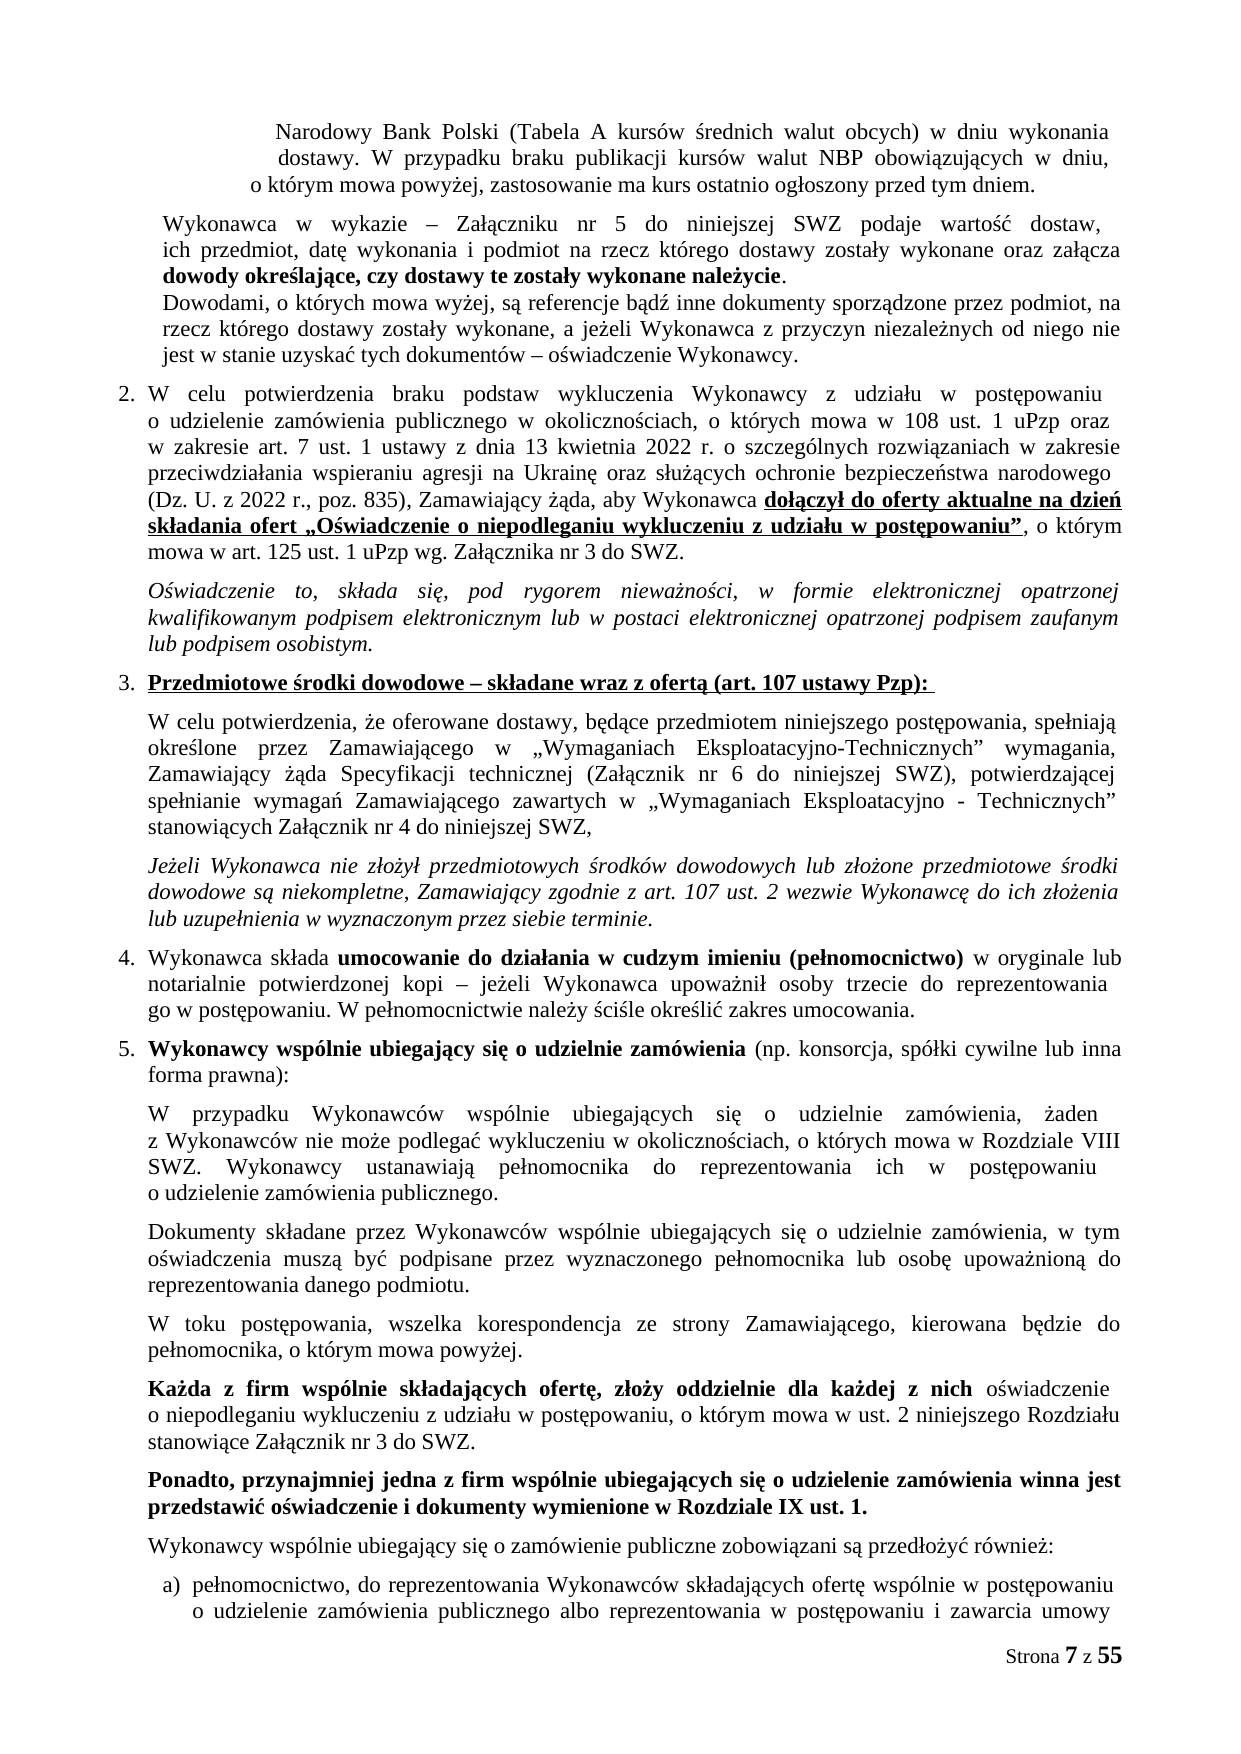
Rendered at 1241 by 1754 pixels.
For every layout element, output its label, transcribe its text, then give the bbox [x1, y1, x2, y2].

list Wykonawcy wspólnie ubiegający się o udzielnie zamówienia (np. konsorcja, spółki cywilne lub inna forma prawna): [118, 1035, 1122, 1088]
text Wykonawca w wykazie – Załączniku nr 5 do niniejszej SWZ podaje wartość dostaw, ich przedmiot, datę wykonania i podmiot na rzecz którego dostawy zostały wykonane oraz załącza dowody określające, czy dostawy te zostały wykonane należycie. [162, 210, 1122, 289]
list W celu potwierdzenia braku podstaw wykluczenia Wykonawcy z udziału w postępowaniu o udzielenie zamówienia publicznego w okolicznościach, o których mowa w 108 ust. 1 uPzp oraz w zakresie art. 7 ust. 1 ustawy z dnia 13 kwietnia 2022 r. o szczególnych rozwiązaniach w zakresie przeciwdziałania wspieraniu agresji na Ukrainę oraz służących ochronie bezpieczeństwa narodowego (Dz. U. z 2022 r., poz. 835), Zamawiający żąda, aby Wykonawca dołączył do oferty aktualne na dzień składania ofert „Oświadczenie o niepodleganiu wykluczeniu z udziału w postępowaniu”, o którym mowa w art. 125 ust. 1 uPzp wg. Załącznika nr 3 do SWZ. [118, 380, 1122, 565]
list Wykonawca składa umocowanie do działania w cudzym imieniu (pełnomocnictwo) w oryginale lub notarialnie potwierdzonej kopi – jeżeli Wykonawca upoważnił osoby trzecie do reprezentowania go w postępowaniu. W pełnomocnictwie należy ściśle określić zakres umocowania. [118, 943, 1122, 1023]
list Przedmiotowe środki dowodowe – składane wraz z ofertą (art. 107 ustawy Pzp): [118, 669, 1122, 695]
text Dowodami, o których mowa wyżej, są referencje bądź inne dokumenty sporządzone przez podmiot, na rzecz którego dostawy zostały wykonane, a jeżeli Wykonawca z przyczyn niezależnych od niego nie jest w stanie uzyskać tych dokumentów – oświadczenie Wykonawcy. [162, 289, 1122, 368]
text W toku postępowania, wszelka korespondencja ze strony Zamawiającego, kierowana będzie do pełnomocnika, o którym mowa powyżej. [148, 1310, 1122, 1362]
text W przypadku Wykonawców wspólnie ubiegających się o udzielnie zamówienia, żaden z Wykonawców nie może podlegać wykluczeniu w okolicznościach, o których mowa w Rozdziale VIII SWZ. Wykonawcy ustanawiają pełnomocnika do reprezentowania ich w postępowaniu o udzielenie zamówienia publicznego. [148, 1100, 1122, 1206]
list Jeżeli Wykonawca nie złożył przedmiotowych środków dowodowych lub złożone przedmiotowe środki dowodowe są niekompletne, Zamawiający zgodnie z art. 107 ust. 2 wezwie Wykonawcę do ich złożenia lub uzupełnienia w wyznaczonym przez siebie terminie. [148, 852, 1122, 931]
text Oświadczenie to, składa się, pod rygorem nieważności, w formie elektronicznej opatrzonej kwalifikowanym podpisem elektronicznym lub w postaci elektronicznej opatrzonej podpisem zaufanym lub podpisem osobistym. [148, 577, 1122, 656]
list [222, 118, 1122, 197]
text Każda z firm wspólnie składających ofertę, złoży oddzielnie dla każdej z nich oświadczenie o niepodleganiu wykluczeniu z udziału w postępowaniu, o którym mowa w ust. 2 niniejszego Rozdziału stanowiące Załącznik nr 3 do SWZ. [148, 1375, 1122, 1454]
text Ponadto, przynajmniej jedna z firm wspólnie ubiegających się o udzielenie zamówienia winna jest przedstawić oświadczenie i dokumenty wymienione w Rozdziale IX ust. 1. [148, 1467, 1122, 1519]
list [162, 1571, 1122, 1623]
text W celu potwierdzenia, że oferowane dostawy, będące przedmiotem niniejszego postępowania, spełniają określone przez Zamawiającego w „Wymaganiach Eksploatacyjno-Technicznych” wymagania, Zamawiający żąda Specyfikacji technicznej (Załącznik nr 6 do niniejszej SWZ), potwierdzającej spełnianie wymagań Zamawiającego zawartych w „Wymaganiach Eksploatacyjno - Technicznych” stanowiących Załącznik nr 4 do niniejszej SWZ, [148, 708, 1117, 839]
text Dokumenty składane przez Wykonawców wspólnie ubiegających się o udzielnie zamówienia, w tym oświadczenia muszą być podpisane przez wyznaczonego pełnomocnika lub osobę upoważnioną do reprezentowania danego podmiotu. [148, 1218, 1122, 1297]
text Wykonawcy wspólnie ubiegający się o zamówienie publiczne zobowiązani są przedłożyć również: [118, 1532, 1122, 1558]
